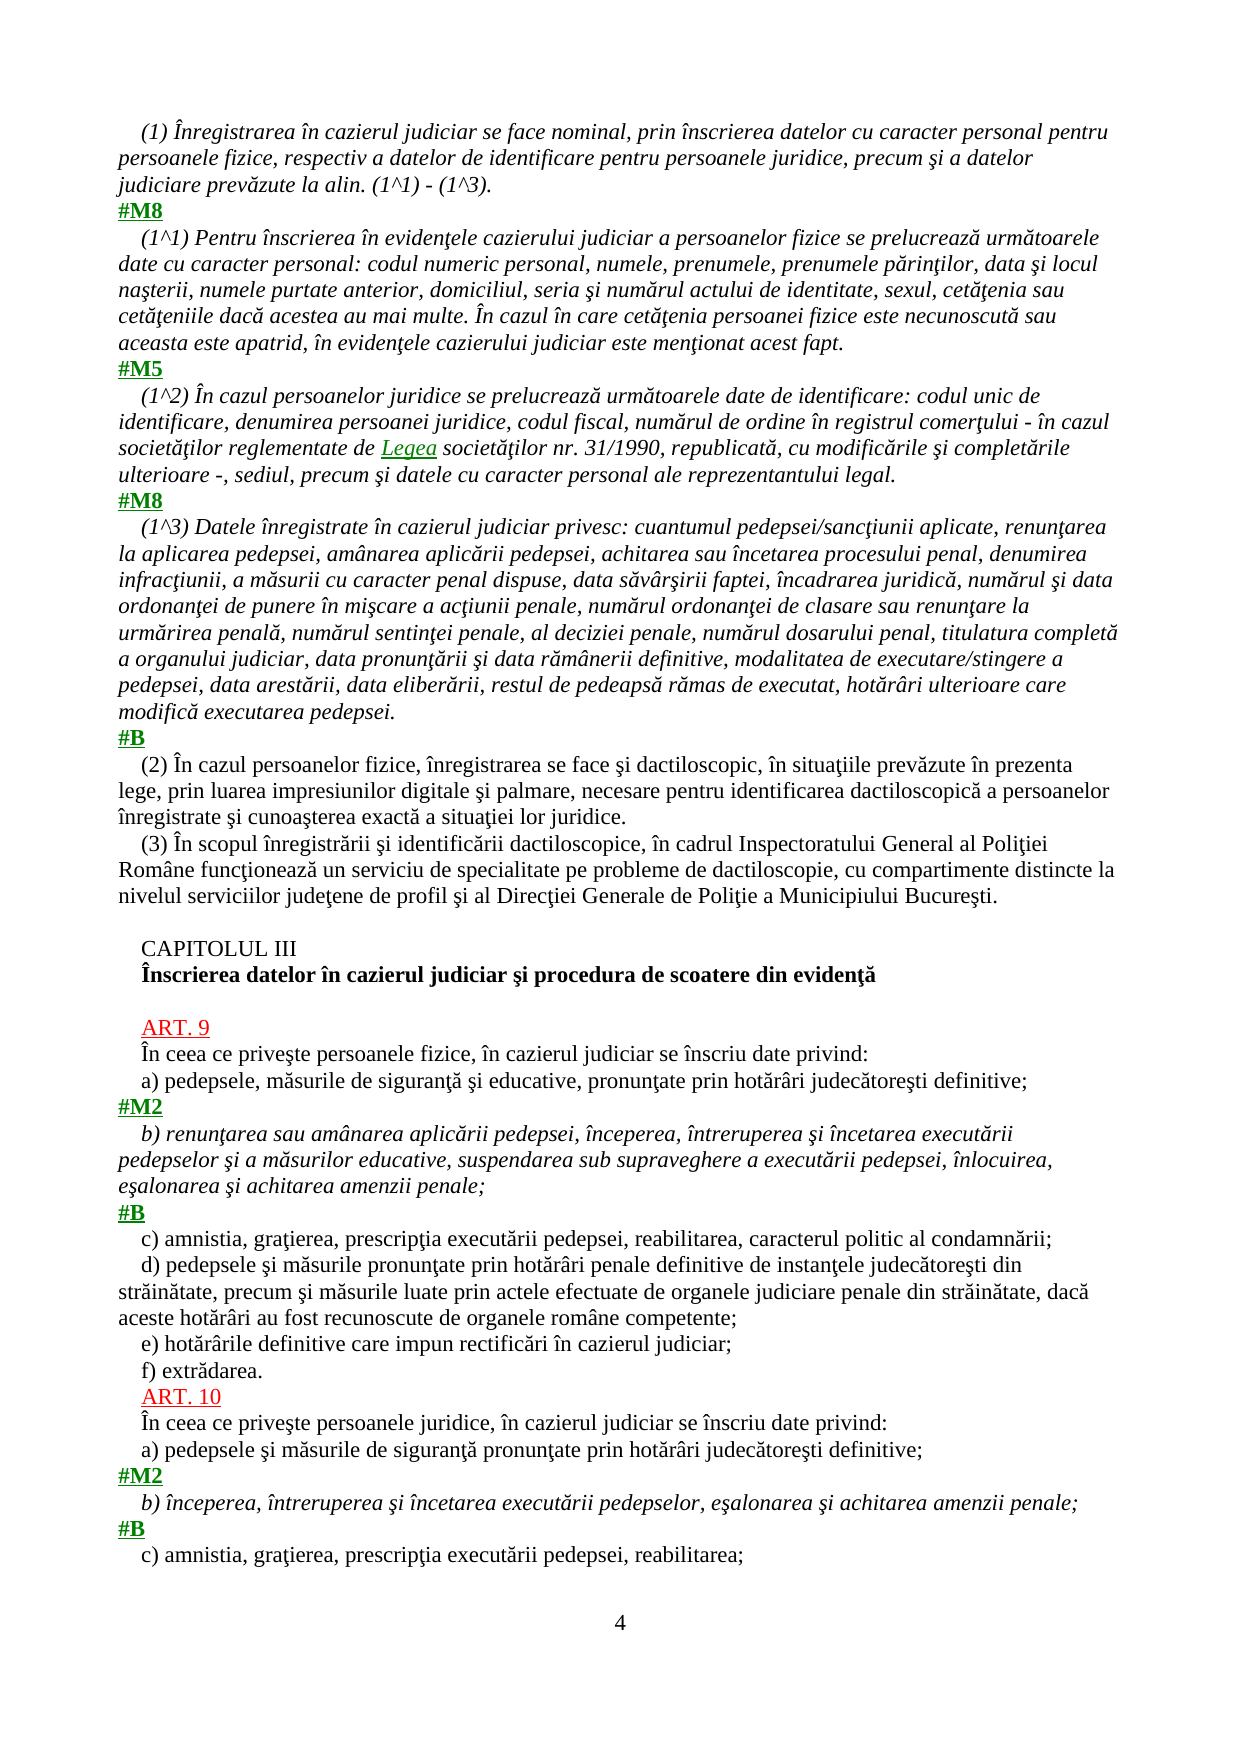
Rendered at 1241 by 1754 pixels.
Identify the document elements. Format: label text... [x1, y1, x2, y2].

text b) începerea, întreruperea şi încetarea executării pedepselor, eşalonarea şi achitarea amenzii penale; [118, 1488, 1122, 1515]
text b) renunţarea sau amânarea aplicării pedepsei, începerea, întreruperea şi încetarea executării pedepselor şi a măsurilor educative, suspendarea sub supraveghere a executării pedepsei, înlocuirea, eşalonarea şi achitarea amenzii penale; [118, 1119, 1122, 1199]
text c) amnistia, graţierea, prescripţia executării pedepsei, reabilitarea, caracterul politic al condamnării; [118, 1225, 1122, 1251]
text #B [118, 1199, 1122, 1225]
text #M2 [118, 1462, 1122, 1488]
text (3) În scopul înregistrării şi identificării dactiloscopice, în cadrul Inspectoratului General al Poliţiei Române funcţionează un serviciu de specialitate pe probleme de dactiloscopie, cu compartimente distincte la nivelul serviciilor judeţene de profil şi al Direcţiei Generale de Poliţie a Municipiului Bucureşti. [118, 830, 1122, 909]
text CAPITOLUL III [118, 935, 1122, 961]
text (1^1) Pentru înscrierea în evidenţele cazierului judiciar a persoanelor fizice se prelucrează următoarele date cu caracter personal: codul numeric personal, numele, prenumele, prenumele părinţilor, data şi locul naşterii, numele purtate anterior, domiciliul, seria şi numărul actului de identitate, sexul, cetăţenia sau cetăţeniile dacă acestea au mai multe. În cazul în care cetăţenia persoanei fizice este necunoscută sau aceasta este apatrid, în evidenţele cazierului judiciar este menţionat acest fapt. [118, 223, 1122, 355]
text (1) Înregistrarea în cazierul judiciar se face nominal, prin înscrierea datelor cu caracter personal pentru persoanele fizice, respectiv a datelor de identificare pentru persoanele juridice, precum şi a datelor judiciare prevăzute la alin. (1^1) - (1^3). [118, 118, 1122, 197]
text c) amnistia, graţierea, prescripţia executării pedepsei, reabilitarea; [118, 1541, 1122, 1568]
text a) pedepsele şi măsurile de siguranţă pronunţate prin hotărâri judecătoreşti definitive; [118, 1436, 1122, 1462]
text Înscrierea datelor în cazierul judiciar şi procedura de scoatere din evidenţă [118, 961, 1122, 988]
text #M2 [118, 1093, 1122, 1119]
text #B [118, 1515, 1122, 1541]
text ART. 9 [118, 1014, 1122, 1041]
text f) extrădarea. [118, 1357, 1122, 1383]
text (1^3) Datele înregistrate în cazierul judiciar privesc: cuantumul pedepsei/sancţiunii aplicate, renunţarea la aplicarea pedepsei, amânarea aplicării pedepsei, achitarea sau încetarea procesului penal, denumirea infracţiunii, a măsurii cu caracter penal dispuse, data săvârşirii faptei, încadrarea juridică, numărul şi data ordonanţei de punere în mişcare a acţiunii penale, numărul ordonanţei de clasare sau renunţare la urmărirea penală, numărul sentinţei penale, al deciziei penale, numărul dosarului penal, titulatura completă a organului judiciar, data pronunţării şi data rămânerii definitive, modalitatea de executare/stingere a pedepsei, data arestării, data eliberării, restul de pedeapsă rămas de executat, hotărâri ulterioare care modifică executarea pedepsei. [118, 513, 1122, 724]
text e) hotărârile definitive care impun rectificări în cazierul judiciar; [118, 1330, 1122, 1357]
text a) pedepsele, măsurile de siguranţă şi educative, pronunţate prin hotărâri judecătoreşti definitive; [118, 1067, 1122, 1093]
text #B [118, 724, 1122, 751]
text (2) În cazul persoanelor fizice, înregistrarea se face şi dactiloscopic, în situaţiile prevăzute în prezenta lege, prin luarea impresiunilor digitale şi palmare, necesare pentru identificarea dactiloscopică a persoanelor înregistrate şi cunoaşterea exactă a situaţiei lor juridice. [118, 751, 1122, 830]
text #M5 [118, 355, 1122, 382]
text #M8 [118, 487, 1122, 513]
text (1^2) În cazul persoanelor juridice se prelucrează următoarele date de identificare: codul unic de identificare, denumirea persoanei juridice, codul fiscal, numărul de ordine în registrul comerţului - în cazul societăţilor reglementate de Legea societăţilor nr. 31/1990, republicată, cu modificările şi completările ulterioare -, sediul, precum şi datele cu caracter personal ale reprezentantului legal. [118, 382, 1122, 487]
text În ceea ce priveşte persoanele juridice, în cazierul judiciar se înscriu date privind: [118, 1409, 1122, 1436]
text #M8 [118, 197, 1122, 223]
text În ceea ce priveşte persoanele fizice, în cazierul judiciar se înscriu date privind: [118, 1041, 1122, 1067]
text ART. 10 [118, 1383, 1122, 1409]
